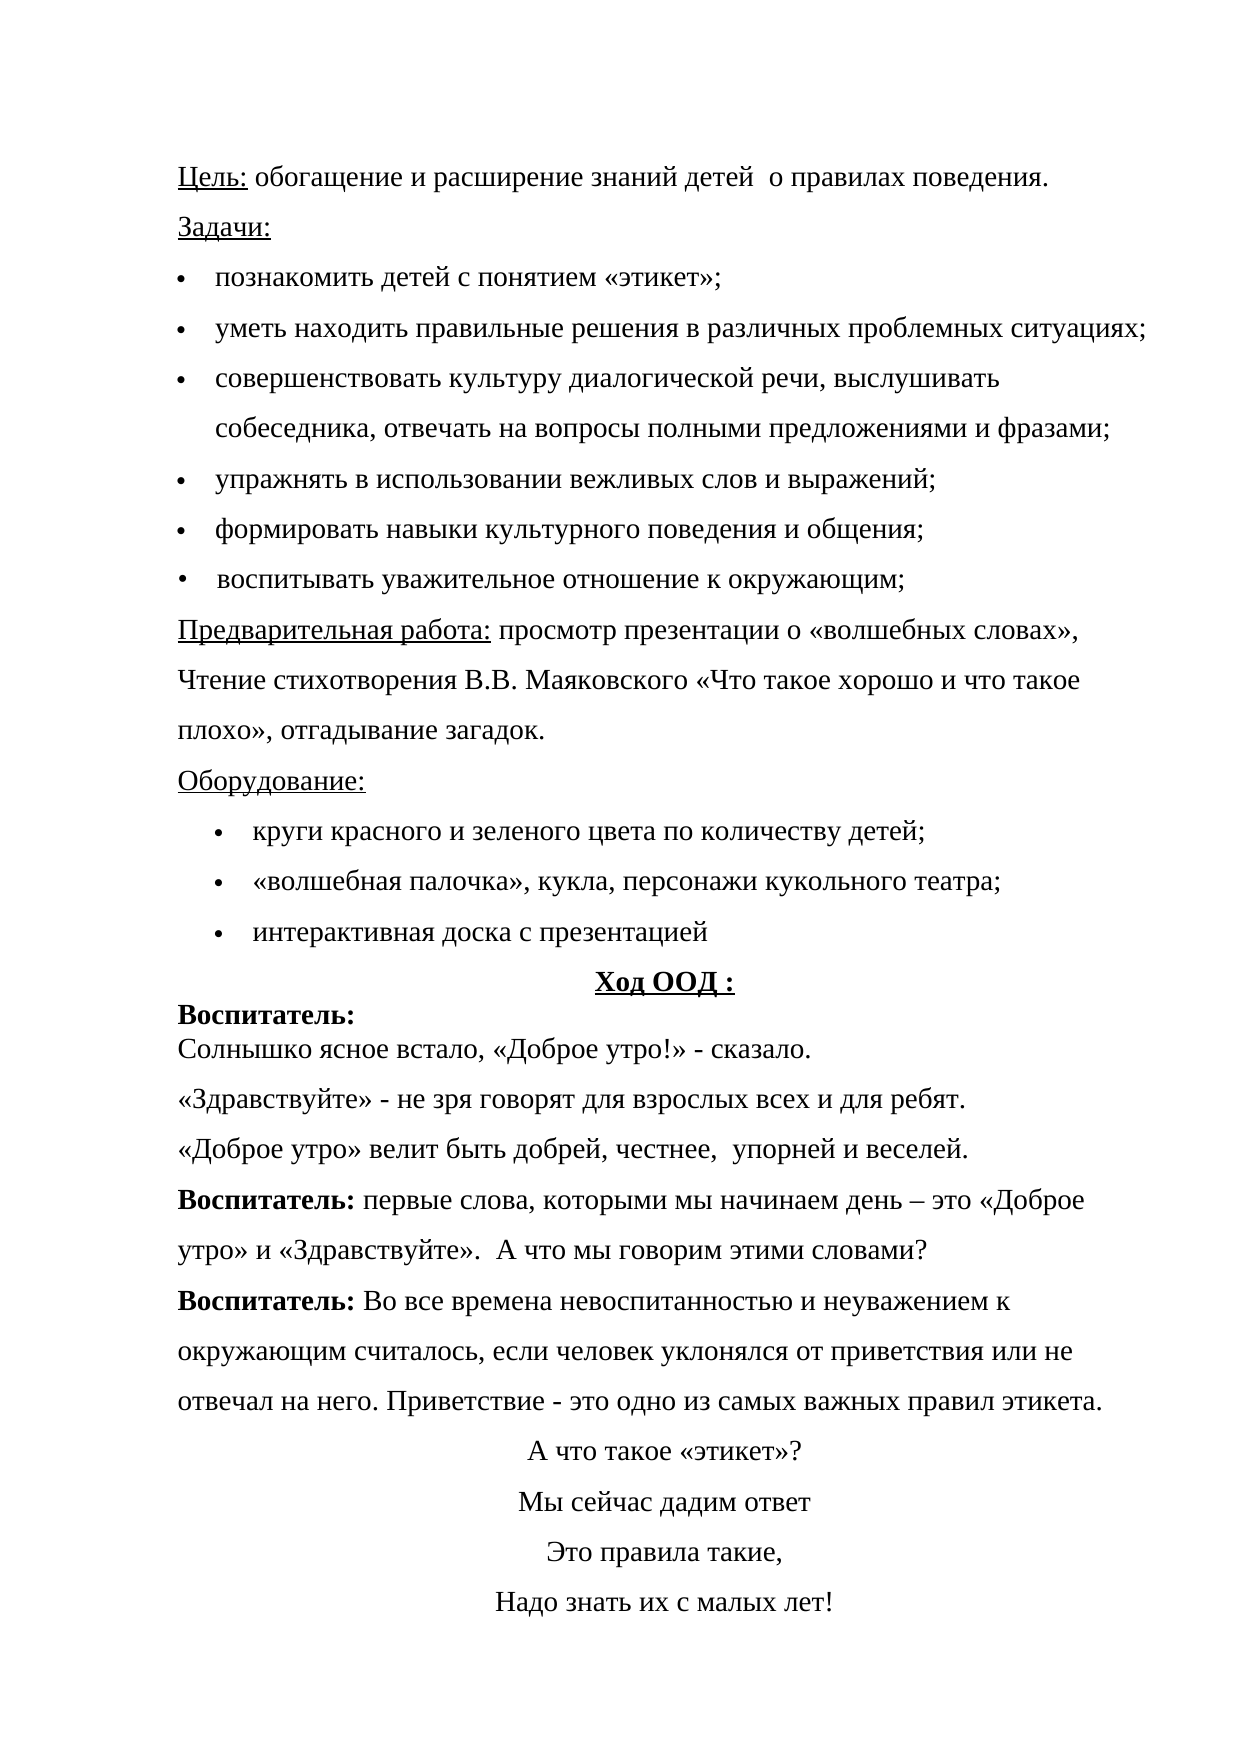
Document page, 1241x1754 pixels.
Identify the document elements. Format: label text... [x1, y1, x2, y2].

list упражнять в использовании вежливых слов и выражений; [177, 461, 1152, 494]
text Воспитатель: [177, 997, 1152, 1031]
list «волшебная палочка», кукла, персонажи кукольного театра; [215, 863, 1152, 897]
text Воспитатель: первые слова, которыми мы начинаем день – это «Доброе утро» и «Здравствуйте». А что мы говорим этими словами? [177, 1182, 1152, 1266]
text Воспитатель: Во все времена невоспитанностью и неуважением к окружающим считалось, если человек уклонялся от приветствия или не отвечал на него. Приветствие - это одно из самых важных правил этикета. [177, 1283, 1152, 1417]
text Оборудование: [177, 763, 1152, 796]
text Задачи: [177, 209, 1152, 243]
list круги красного и зеленого цвета по количеству детей; [215, 813, 1152, 847]
text Солнышко ясное встало, «Доброе утро!» - сказало. «Здравствуйте» - не зря говорят для взрослых всех и для ребят. «Доброе утро» велит быть добрей, честнее, упорней и веселей. [177, 1031, 1152, 1165]
list познакомить детей с понятием «этикет»; [177, 259, 1152, 293]
text Ход ООД : [177, 964, 1152, 997]
list интерактивная доска с презентацией [215, 914, 1152, 947]
text • воспитывать уважительное отношение к окружающим; [177, 561, 1152, 595]
list формировать навыки культурного поведения и общения; [177, 511, 1152, 545]
text Предварительная работа: просмотр презентации о «волшебных словах», Чтение стихотворения В.В. Маяковского «Что такое хорошо и что такое плохо», отгадывание загадок. [177, 612, 1152, 746]
text А что такое «этикет»? [177, 1433, 1152, 1467]
text Мы сейчас дадим ответ [177, 1484, 1152, 1517]
text Это правила такие, Надо знать их с малых лет! [177, 1534, 1152, 1618]
list уметь находить правильные решения в различных проблемных ситуациях; [177, 310, 1152, 343]
text Цель: обогащение и расширение знаний детей о правилах поведения. [177, 159, 1152, 192]
list совершенствовать культуру диалогической речи, выслушивать собеседника, отвечать на вопросы полными предложениями и фразами; [177, 360, 1152, 444]
